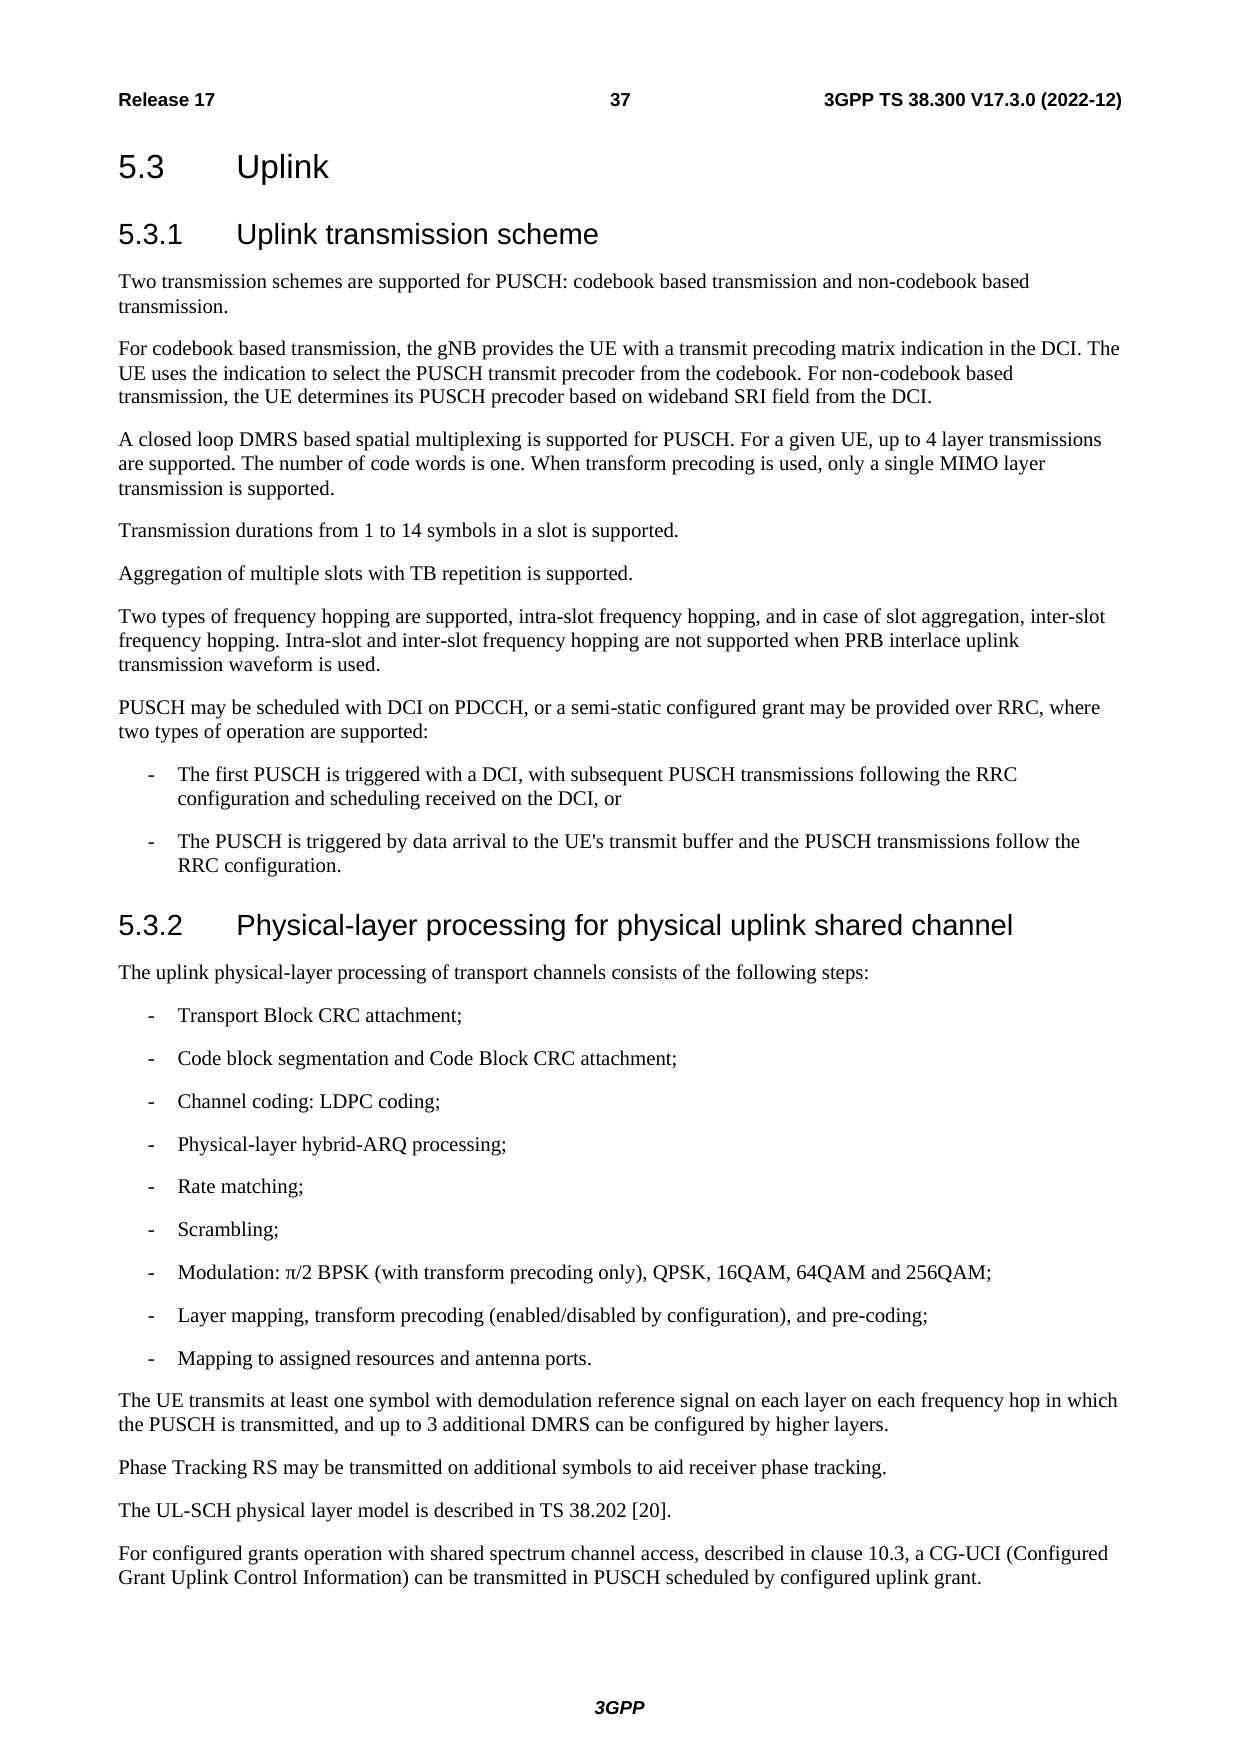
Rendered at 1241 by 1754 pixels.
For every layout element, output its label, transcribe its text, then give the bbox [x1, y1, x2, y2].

text For codebook based transmission, the gNB provides the UE with a transmit precoding matrix indication in the DCI. The UE uses the indication to select the PUSCH transmit precoder from the codebook. For non-codebook based transmission, the UE determines its PUSCH precoder based on wideband SRI field from the DCI. [118, 336, 1122, 408]
text - Physical-layer hybrid-ARQ processing; [148, 1131, 1122, 1156]
subtitle 5.3 Uplink [118, 147, 1122, 186]
subtitle 5.3.1 Uplink transmission scheme [118, 217, 1122, 251]
text The UL-SCH physical layer model is described in TS 38.202 [20]. [118, 1498, 1122, 1522]
text Two transmission schemes are supported for PUSCH: codebook based transmission and non-codebook based transmission. [118, 269, 1122, 318]
text - Scrambling; [148, 1217, 1122, 1241]
text - Transport Block CRC attachment; [148, 1003, 1122, 1027]
text Aggregation of multiple slots with TB repetition is supported. [118, 561, 1122, 585]
text - Code block segmentation and Code Block CRC attachment; [148, 1046, 1122, 1070]
text For configured grants operation with shared spectrum channel access, described in clause 10.3, a CG-UCI (Configured Grant Uplink Control Information) can be transmitted in PUSCH scheduled by configured uplink grant. [118, 1541, 1122, 1589]
text - The first PUSCH is triggered with a DCI, with subsequent PUSCH transmissions following the RRC configuration and scheduling received on the DCI, or [148, 762, 1122, 810]
text PUSCH may be scheduled with DCI on PDCCH, or a semi-static configured grant may be provided over RRC, where two types of operation are supported: [118, 695, 1122, 743]
text - Rate matching; [148, 1174, 1122, 1198]
text - Layer mapping, transform precoding (enabled/disabled by configuration), and pre-coding; [148, 1303, 1122, 1327]
text Two types of frequency hopping are supported, intra-slot frequency hopping, and in case of slot aggregation, inter-slot frequency hopping. Intra-slot and inter-slot frequency hopping are not supported when PRB interlace uplink transmission waveform is used. [118, 604, 1122, 676]
text The UE transmits at least one symbol with demodulation reference signal on each layer on each frequency hop in which the PUSCH is transmitted, and up to 3 additional DMRS can be configured by higher layers. [118, 1388, 1122, 1436]
text A closed loop DMRS based spatial multiplexing is supported for PUSCH. For a given UE, up to 4 layer transmissions are supported. The number of code words is one. When transform precoding is used, only a single MIMO layer transmission is supported. [118, 427, 1122, 499]
text - Modulation: π/2 BPSK (with transform precoding only), QPSK, 16QAM, 64QAM and 256QAM; [148, 1260, 1122, 1284]
text Phase Tracking RS may be transmitted on additional symbols to aid receiver phase tracking. [118, 1455, 1122, 1479]
text Transmission durations from 1 to 14 symbols in a slot is supported. [118, 518, 1122, 542]
text - Channel coding: LDPC coding; [148, 1089, 1122, 1113]
text - Mapping to assigned resources and antenna ports. [148, 1346, 1122, 1369]
text The uplink physical-layer processing of transport channels consists of the following steps: [118, 960, 1122, 984]
text - The PUSCH is triggered by data arrival to the UE's transmit buffer and the PUSCH transmissions follow the RRC configuration. [148, 828, 1122, 877]
subtitle 5.3.2 Physical-layer processing for physical uplink shared channel [118, 908, 1122, 941]
